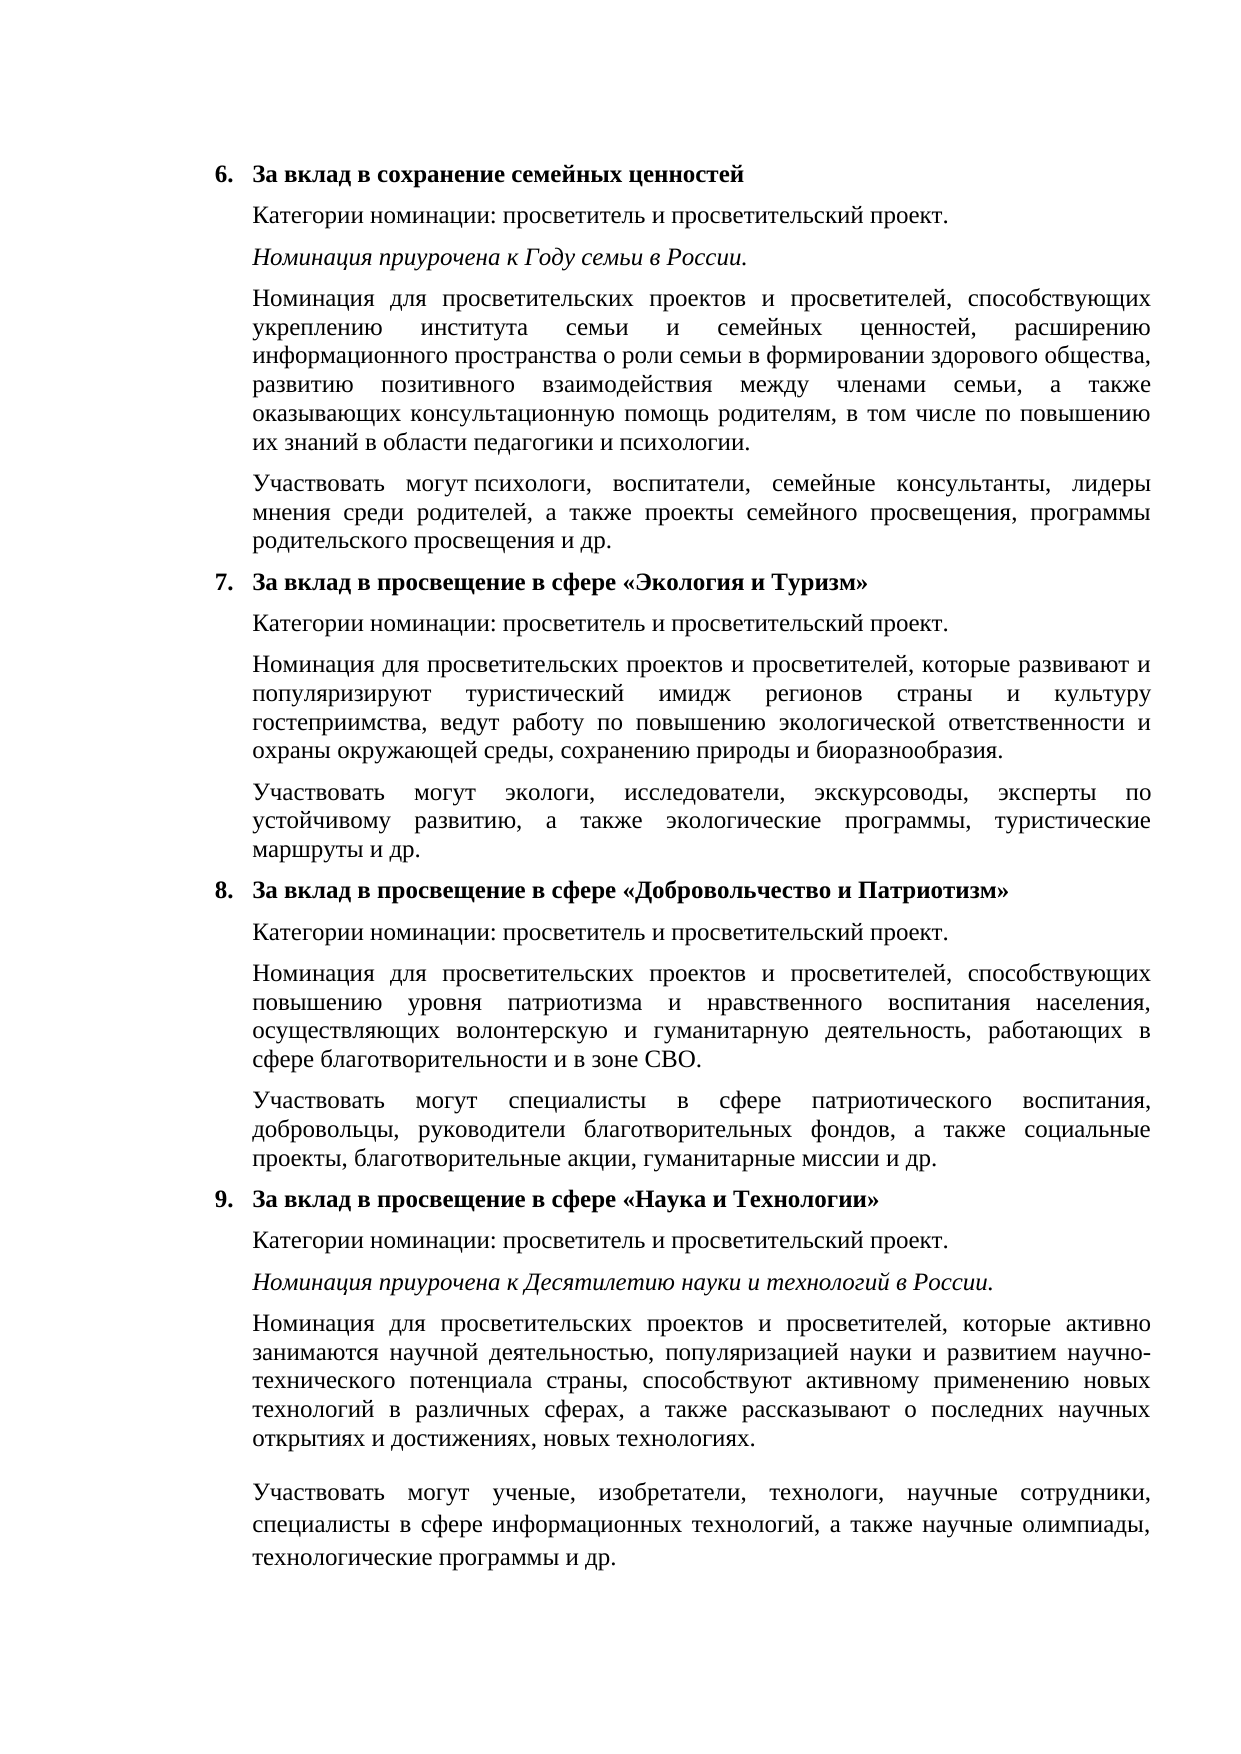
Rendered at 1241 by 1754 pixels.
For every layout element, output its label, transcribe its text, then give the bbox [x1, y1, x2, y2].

text Категории номинации: просветитель и просветительский проект. [252, 201, 1152, 229]
list За вклад в просвещение в сфере «Экология и Туризм» [214, 567, 1152, 596]
list За вклад в просвещение в сфере «Добровольчество и Патриотизм» [214, 876, 1152, 904]
text Номинация для просветительских проектов и просветителей, которые развивают и популяризируют туристический имидж регионов страны и культуру гостеприимства, ведут работу по повышению экологической ответственности и охраны окружающей среды, сохранению природы и биоразнообразия. [252, 649, 1152, 764]
text Участвовать могут экологи, исследователи, экскурсоводы, эксперты по устойчивому развитию, а также экологические программы, туристические маршруты и др. [252, 777, 1152, 863]
text Участвовать могут ученые, изобретатели, технологи, научные сотрудники, специалисты в сфере информационных технологий, а также научные олимпиады, технологические программы и др. [252, 1477, 1152, 1570]
list За вклад в сохранение семейных ценностей [214, 159, 1152, 188]
text Участвовать могут психологи, воспитатели, семейные консультанты, лидеры мнения среди родителей, а также проекты семейного просвещения, программы родительского просвещения и др. [252, 468, 1152, 554]
list За вклад в просвещение в сфере «Наука и Технологии» [214, 1184, 1152, 1213]
text Категории номинации: просветитель и просветительский проект. [252, 608, 1152, 637]
text Номинация приурочена к Году семьи в России. [252, 242, 1152, 271]
text Номинация для просветительских проектов и просветителей, которые активно занимаются научной деятельностью, популяризацией науки и развитием научно-технического потенциала страны, способствуют активному применению новых технологий в различных сферах, а также рассказывают о последних научных открытиях и достижениях, новых технологиях. [252, 1308, 1152, 1452]
text Категории номинации: просветитель и просветительский проект. [252, 1226, 1152, 1254]
text Номинация для просветительских проектов и просветителей, способствующих повышению уровня патриотизма и нравственного воспитания населения, осуществляющих волонтерскую и гуманитарную деятельность, работающих в сфере благотворительности и в зоне СВО. [252, 958, 1152, 1073]
text Номинация приурочена к Десятилетию науки и технологий в России. [252, 1267, 1152, 1296]
text Участвовать могут специалисты в сфере патриотического воспитания, добровольцы, руководители благотворительных фондов, а также социальные проекты, благотворительные акции, гуманитарные миссии и др. [252, 1086, 1152, 1172]
text Номинация для просветительских проектов и просветителей, способствующих укреплению института семьи и семейных ценностей, расширению информационного пространства о роли семьи в формировании здорового общества, развитию позитивного взаимодействия между членами семьи, а также оказывающих консультационную помощь родителям, в том числе по повышению их знаний в области педагогики и психологии. [252, 283, 1152, 456]
text Категории номинации: просветитель и просветительский проект. [252, 917, 1152, 946]
